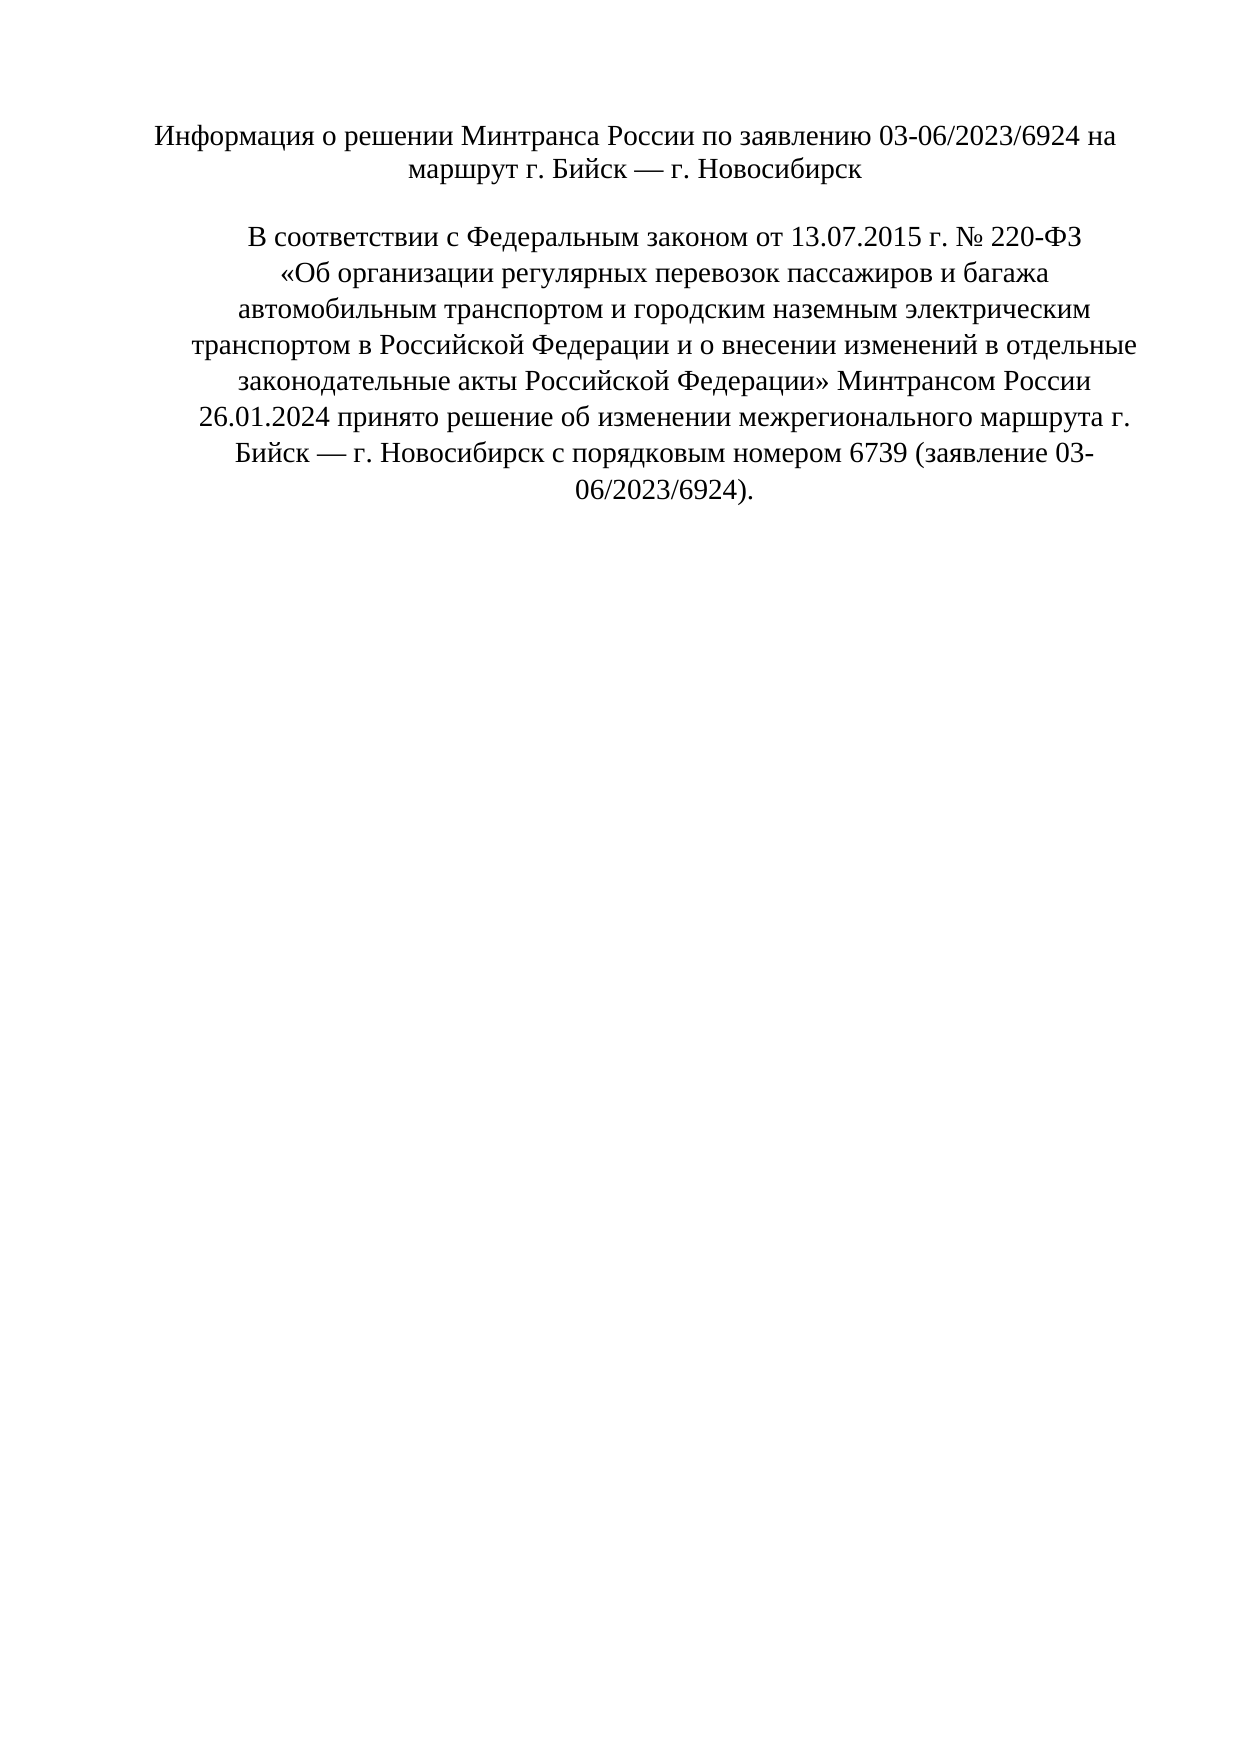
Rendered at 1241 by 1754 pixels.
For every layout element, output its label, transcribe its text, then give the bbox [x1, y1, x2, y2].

text В соответствии с Федеральным законом от 13.07.2015 г. № 220-ФЗ «Об организации регулярных перевозок пассажиров и багажа автомобильным транспортом и городским наземным электрическим транспортом в Российской Федерации и о внесении изменений в отдельные законодательные акты Российской Федерации» Минтрансом России 26.01.2024 принято решение об изменении межрегионального маршрута г. Бийск — г. Новосибирск с порядковым номером 6739 (заявление 03-06/2023/6924). [177, 219, 1152, 505]
text Информация о решении Минтранса России по заявлению 03-06/2023/6924 на маршрут г. Бийск — г. Новосибирск [118, 118, 1152, 185]
